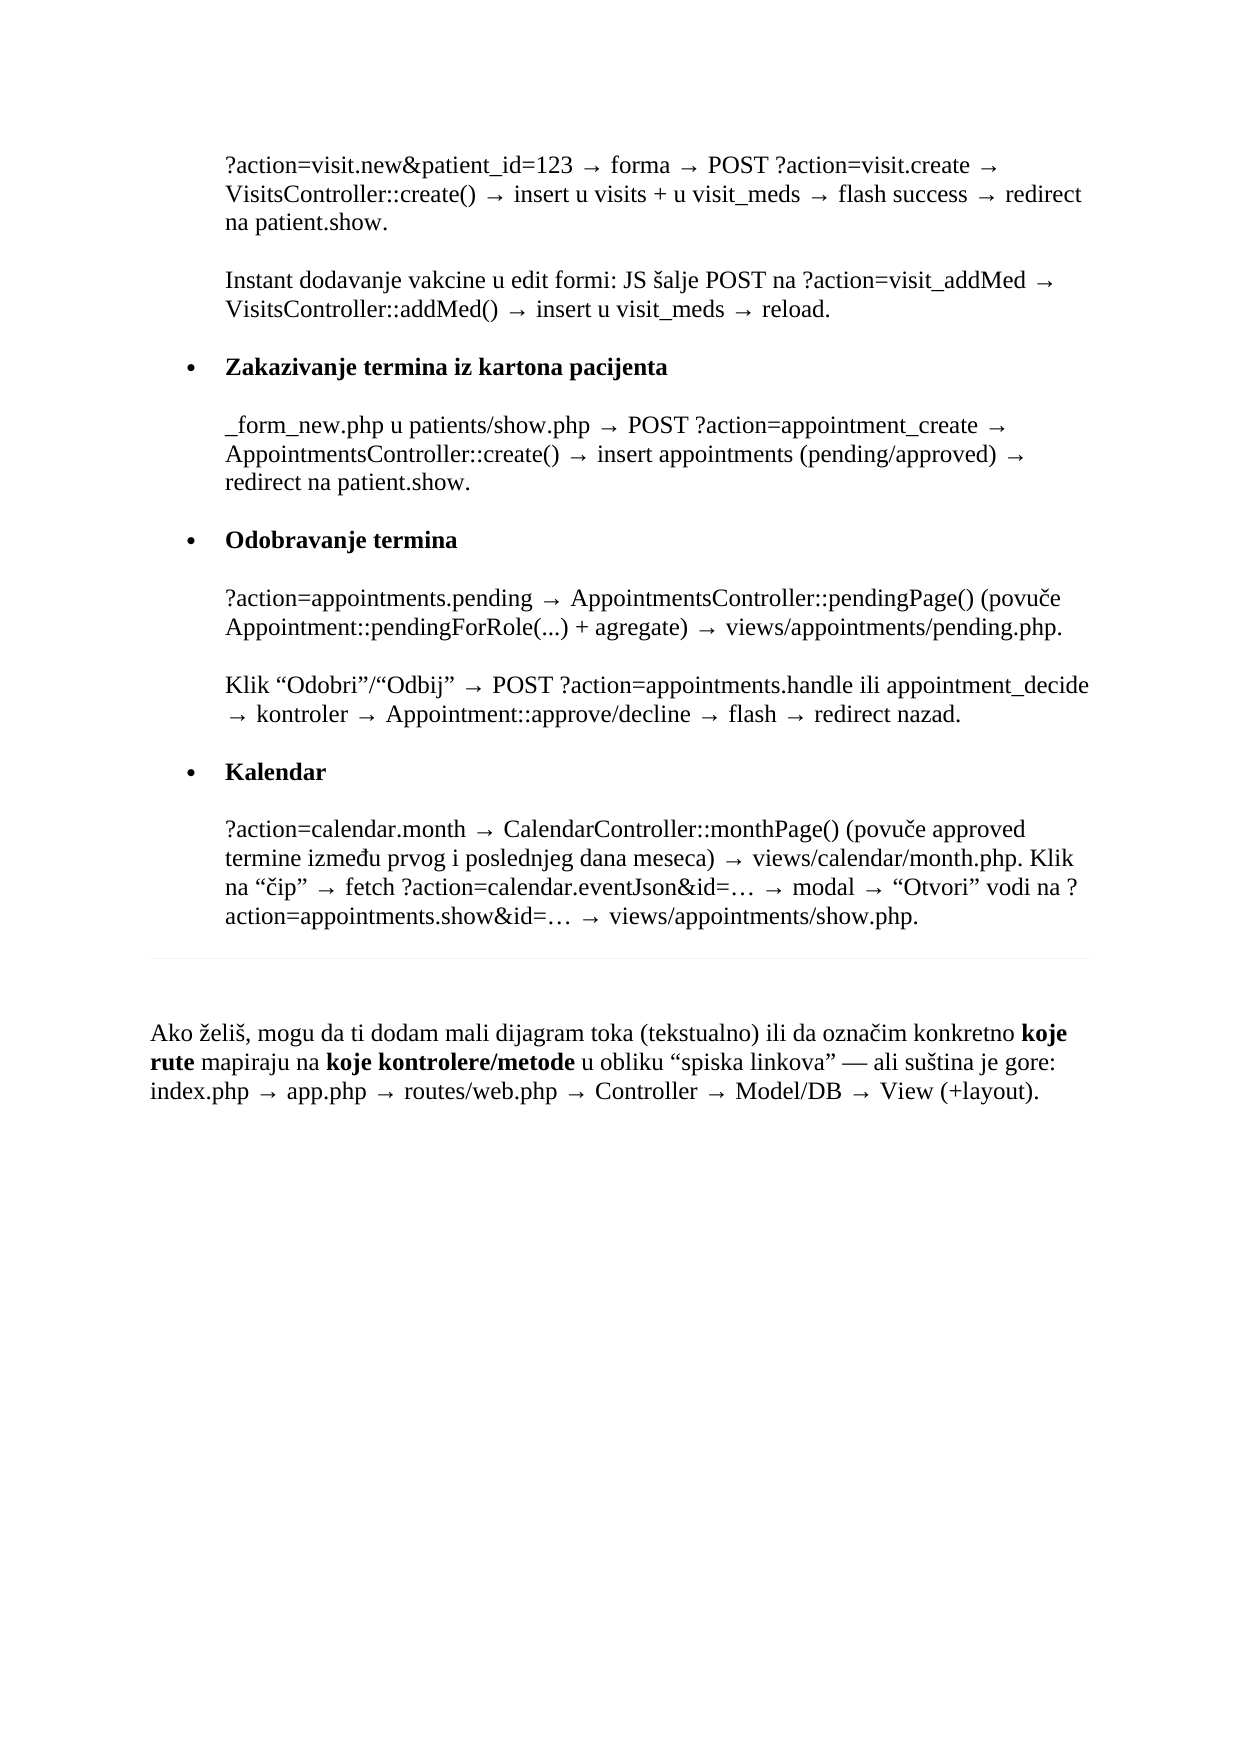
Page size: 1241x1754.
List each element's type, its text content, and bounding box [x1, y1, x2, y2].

list Zakazivanje termina iz kartona pacijenta [187, 352, 1090, 381]
text ?action=calendar.month → CalendarController::monthPage() (povuče approved termine između prvog i poslednjeg dana meseca) → views/calendar/month.php. Klik na “čip” → fetch ?action=calendar.eventJson&id=… → modal → “Otvori” vodi na ?action=appointments.show&id=… → views/appointments/show.php. [225, 814, 1090, 929]
list Odobravanje termina [187, 525, 1090, 554]
text ?action=visit.new&patient_id=123 → forma → POST ?action=visit.create → VisitsController::create() → insert u visits + u visit_meds → flash success → redirect na patient.show. [225, 150, 1090, 236]
text _form_new.php u patients/show.php → POST ?action=appointment_create → AppointmentsController::create() → insert appointments (pending/approved) → redirect na patient.show. [225, 410, 1090, 496]
text Instant dodavanje vakcine u edit formi: JS šalje POST na ?action=visit_addMed → VisitsController::addMed() → insert u visit_meds → reload. [225, 265, 1090, 323]
text ?action=appointments.pending → AppointmentsController::pendingPage() (povuče Appointment::pendingForRole(...) + agregate) → views/appointments/pending.php. [225, 583, 1090, 641]
list Kalendar [187, 757, 1090, 785]
text Klik “Odobri”/“Odbij” → POST ?action=appointments.handle ili appointment_decide → kontroler → Appointment::approve/decline → flash → redirect nazad. [225, 670, 1090, 727]
text Ako želiš, mogu da ti dodam mali dijagram toka (tekstualno) ili da označim konkretno koje rute mapiraju na koje kontrolere/metode u obliku “spiska linkova” — ali suština je gore: index.php → app.php → routes/web.php → Controller → Model/DB → View (+layout). [150, 1018, 1090, 1105]
